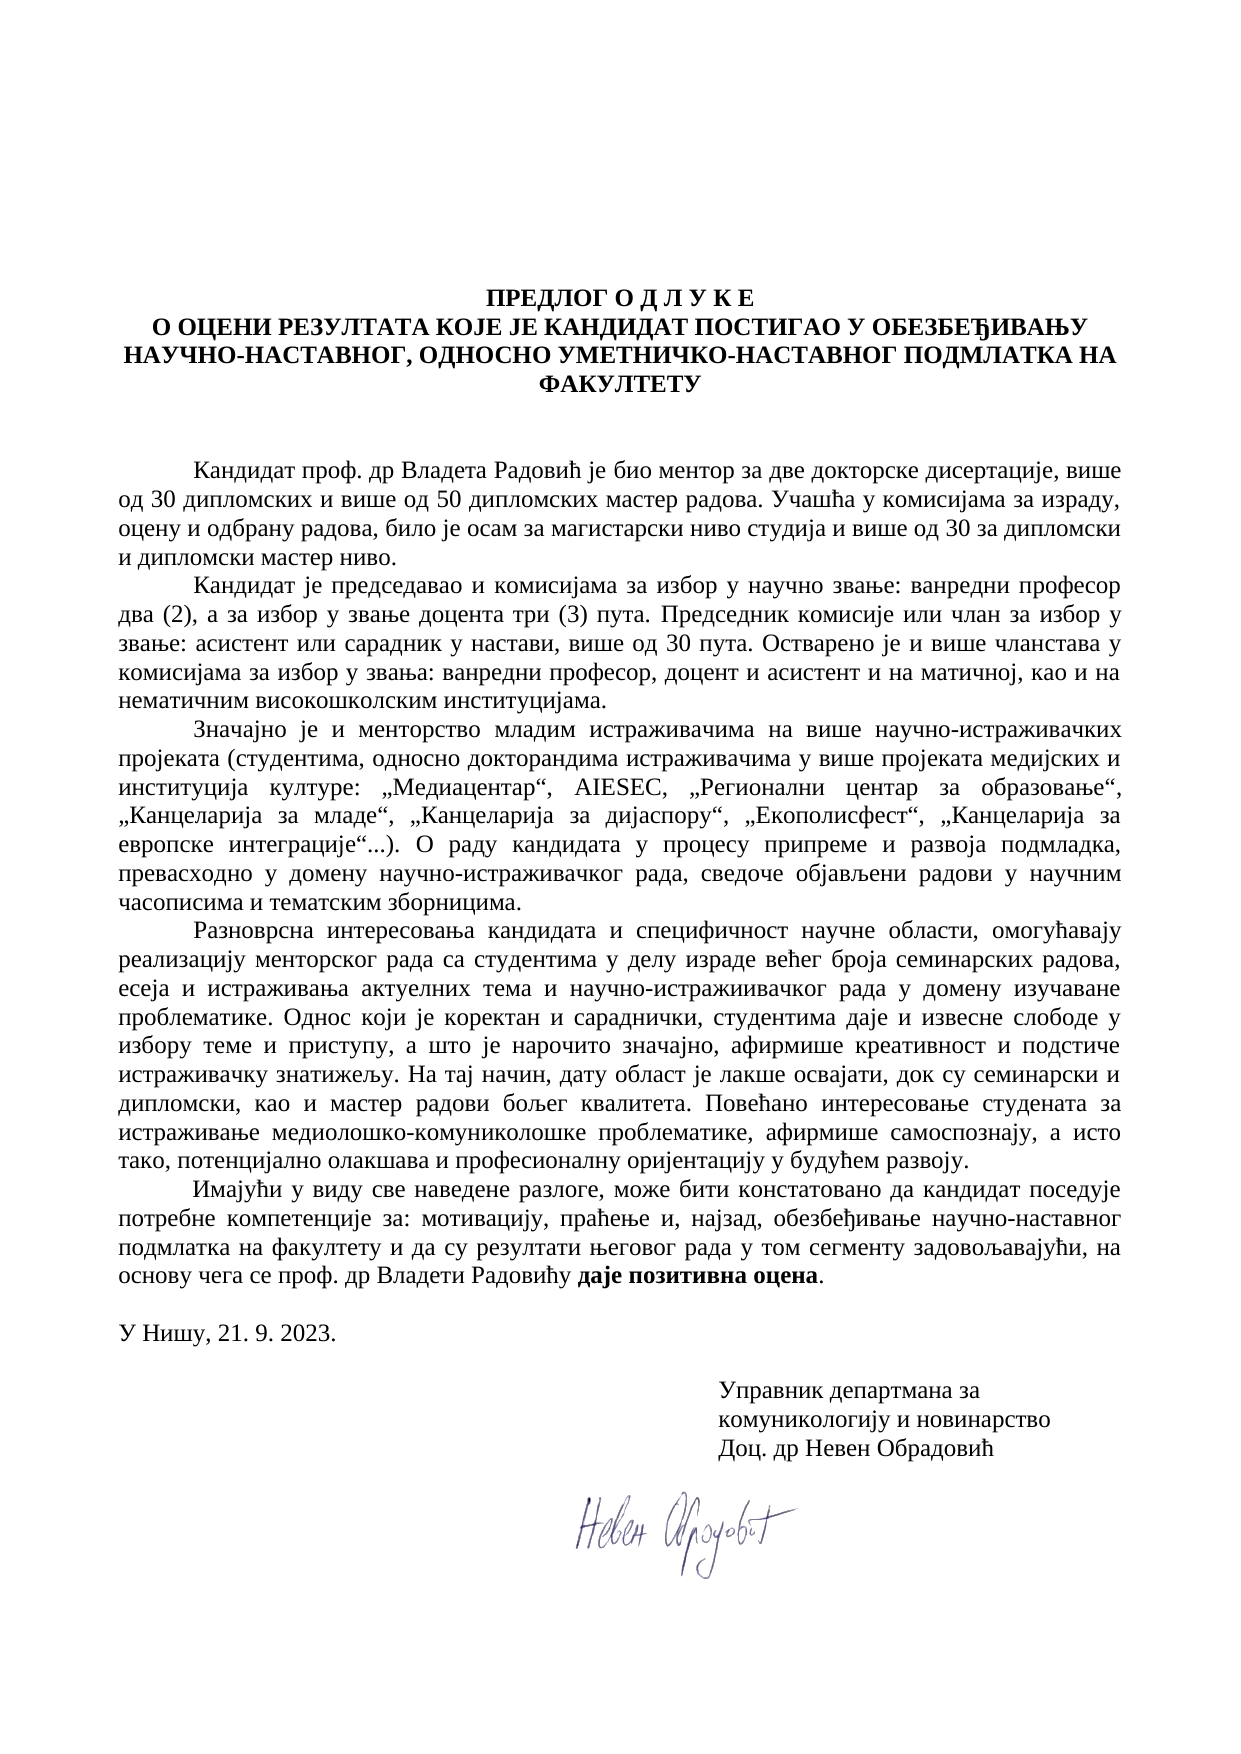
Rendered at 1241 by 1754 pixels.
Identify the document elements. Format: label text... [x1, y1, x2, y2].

text У Нишу, 21. 9. 2023. [118, 1318, 1122, 1347]
text Значајно је и менторство младим истраживачима на више научно-истраживачких пројеката (студентима, односно докторандима истраживачима у више пројеката медијских и институција културе: „Медиацентар“, AIESEC, „Регионални центар за образовање“, „Канцеларија за младе“, „Канцеларија за дијаспору“, „Екополисфест“, „Канцеларија за европске интеграције“...). О раду кандидата у процесу припреме и развоја подмладка, превасходно у домену научно-истраживачког рада, сведоче објављени радови у научним часописима и тематским зборницима. [118, 714, 1122, 916]
text Разноврсна интересовања кандидата и специфичност научне области, омогућавају реализацију менторског рада са студентима у делу израде већег броја семинарских радова, есеја и истраживања актуелних тема и научно-истражиивачког рада у домену изучаване проблематике. Однос који је коректан и сараднички, студентима даје и извесне слободе у избору теме и приступу, а што је нарочито значајно, афирмише креативност и подстиче истраживачку знатижељу. На тај начин, дату област је лакше освајати, док су семинарски и дипломски, као и мастер радови бољег квалитета. Повећано интересовање студената за истраживање медиолошко-комуниколошке проблематике, афирмише самоспознају, а исто тако, потенцијално олакшава и професионалну оријентацију у будућем развоју. [118, 916, 1122, 1174]
text Кандидат проф. др Владета Радовић је био ментор за две докторске дисертације, више од 30 дипломских и више од 50 дипломских мастер радова. Учашћа у комисијама за израду, оцену и одбрану радова, било је осам за магистарски ниво студија и више од 30 за дипломски и дипломски мастер ниво. [118, 456, 1122, 571]
text Управник департмана за [118, 1376, 1122, 1404]
text ПРЕДЛОГ О Д Л У К Е [118, 283, 1122, 312]
text комуникологију и новинарство [118, 1404, 1122, 1433]
picture [568, 1490, 809, 1580]
text О ОЦЕНИ РЕЗУЛТАТА КОЈЕ ЈЕ КАНДИДАТ ПОСТИГАО У ОБЕЗБЕЂИВАЊУ НАУЧНО-НАСТАВНОГ, ОДНОСНО УМЕТНИЧКО-НАСТАВНОГ ПОДМЛАТКА НА ФАКУЛТЕТУ [118, 312, 1122, 398]
text Имајући у виду све наведене разлоге, може бити констатовано да кандидат поседује потребне компетенције за: мотивацију, праћење и, најзад, обезбеђивање научно-наставног подмлатка на факултету и да су резултати његовог рада у том сегменту задовољавајући, на основу чега се проф. др Владети Радовићу даје позитивна оцена. [118, 1174, 1122, 1289]
text Доц. др Невен Обрадовић [118, 1433, 1122, 1491]
text Кандидат је председавао и комисијама за избор у научно звање: ванредни професор два (2), а за избор у звање доцента три (3) пута. Председник комисије или члан за избор у звање: асистент или сарадник у настави, више од 30 пута. Остварено је и више чланстава у комисијама за избор у звања: ванредни професор, доцент и асистент и на матичној, као и на нематичним високошколским институцијама. [118, 571, 1122, 714]
